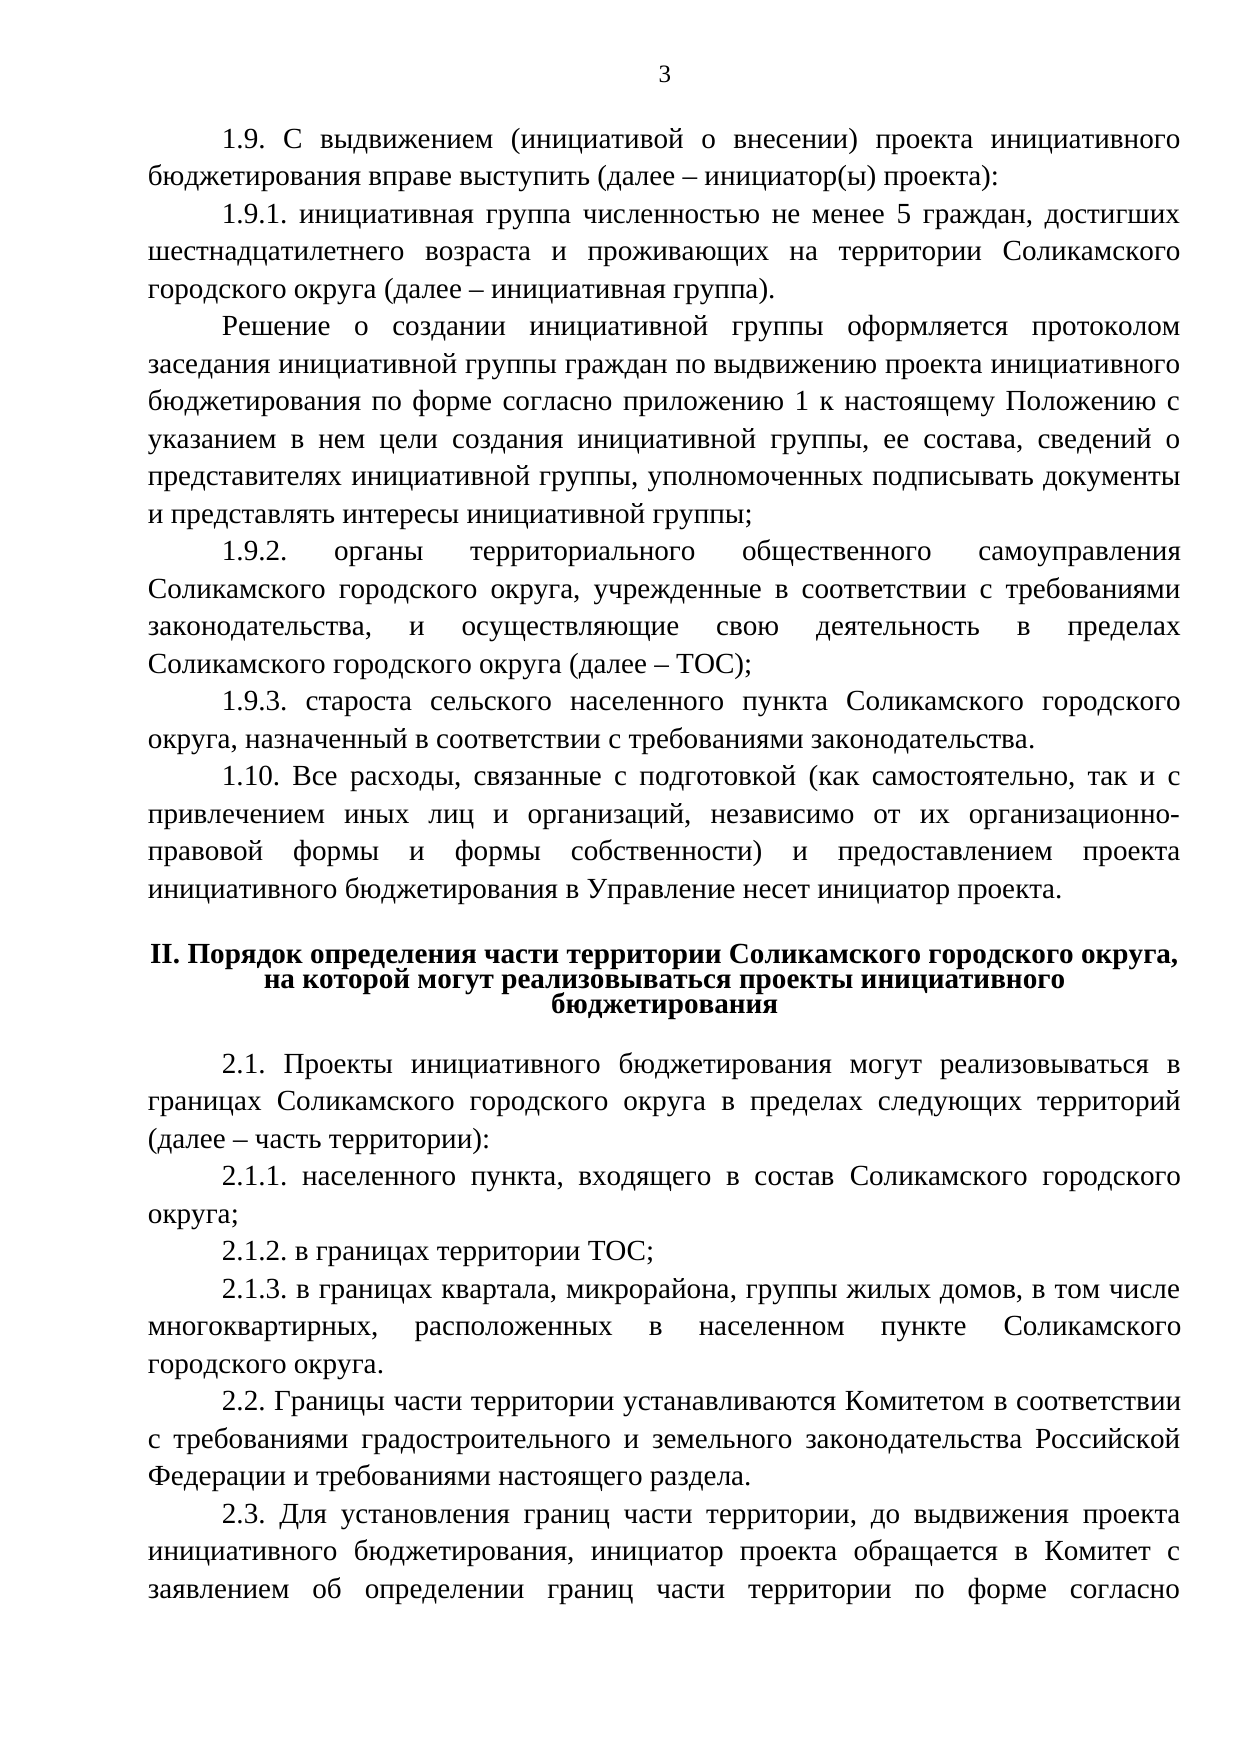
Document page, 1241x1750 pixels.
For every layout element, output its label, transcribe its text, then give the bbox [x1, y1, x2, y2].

text 2.1.2. в границах территории ТОС; [148, 1231, 1181, 1268]
text 2.1. Проекты инициативного бюджетирования могут реализовываться в границах Соликамского городского округа в пределах следующих территорий (далее – часть территории): [148, 1043, 1181, 1156]
text 2.2. Границы части территории устанавливаются Комитетом в соответствии с требованиями градостроительного и земельного законодательства Российской Федерации и требованиями настоящего раздела. [148, 1381, 1181, 1493]
text 1.9.1. инициативная группа численностью не менее 5 граждан, достигших шестнадцатилетнего возраста и проживающих на территории Соликамского городского округа (далее – инициативная группа). [148, 193, 1181, 306]
text 1.10. Все расходы, связанные с подготовкой (как самостоятельно, так и с привлечением иных лиц и организаций, независимо от их организационно-правовой формы и формы собственности) и предоставлением проекта инициативного бюджетирования в Управление несет инициатор проекта. [148, 756, 1181, 906]
text 1.9.2. органы территориального общественного самоуправления Соликамского городского округа, учрежденные в соответствии с требованиями законодательства, и осуществляющие свою деятельность в пределах Соликамского городского округа (далее – ТОС); [148, 531, 1181, 681]
text 1.9.3. староста сельского населенного пункта Соликамского городского округа, назначенный в соответствии с требованиями законодательства. [148, 681, 1181, 756]
text 2.1.3. в границах квартала, микрорайона, группы жилых домов, в том числе многоквартирных, расположенных в населенном пункте Соликамского городского округа. [148, 1268, 1181, 1381]
text Решение о создании инициативной группы оформляется протоколом заседания инициативной группы граждан по выдвижению проекта инициативного бюджетирования по форме согласно приложению 1 к настоящему Положению с указанием в нем цели создания инициативной группы, ее состава, сведений о представителях инициативной группы, уполномоченных подписывать документы и представлять интересы инициативной группы; [148, 306, 1181, 531]
text 1.9. С выдвижением (инициативой о внесении) проекта инициативного бюджетирования вправе выступить (далее – инициатор(ы) проекта): [148, 118, 1181, 193]
text 2.1.1. населенного пункта, входящего в состав Соликамского городского округа; [148, 1156, 1181, 1231]
subtitle II. Порядок определения части территории Соликамского городского округа, на которой могут реализовываться проекты инициативного бюджетирования [148, 943, 1181, 1018]
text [148, 1493, 1181, 1606]
